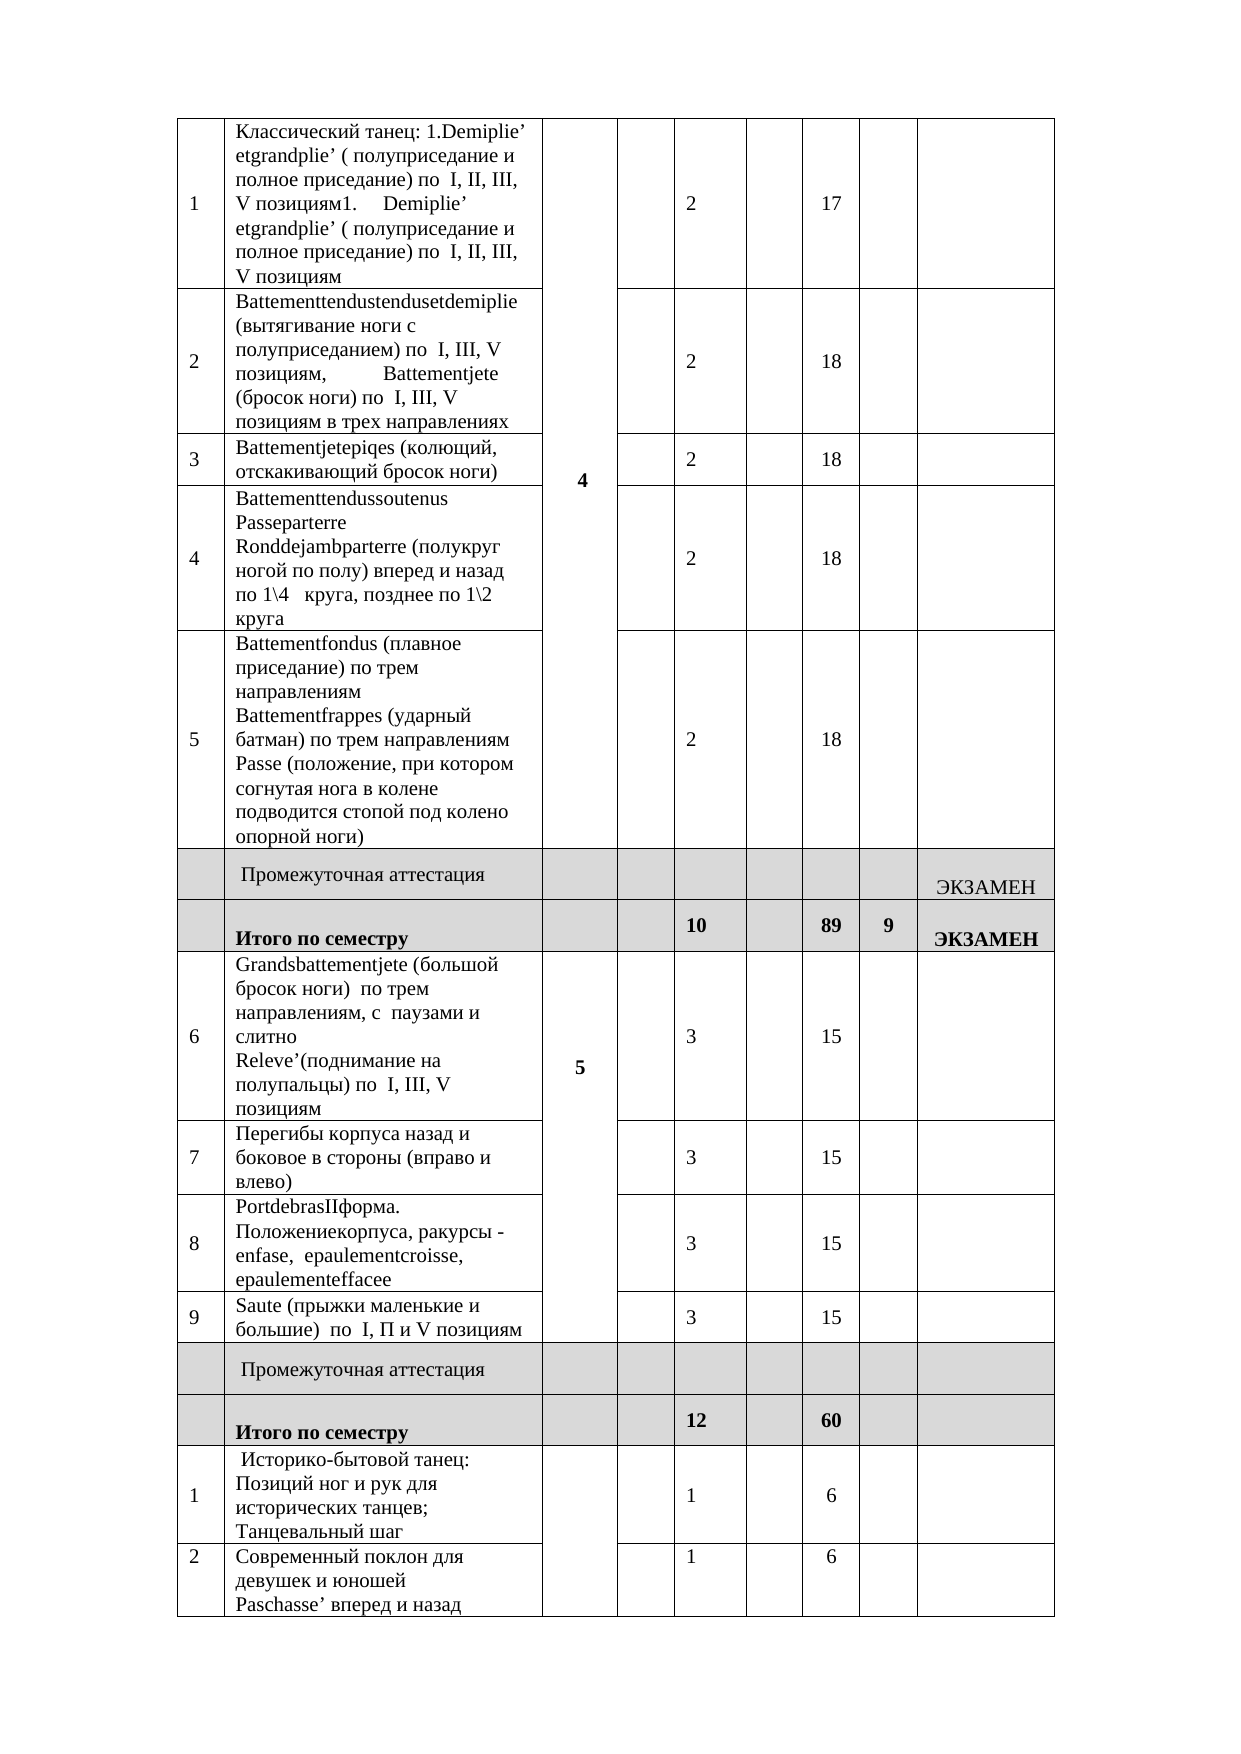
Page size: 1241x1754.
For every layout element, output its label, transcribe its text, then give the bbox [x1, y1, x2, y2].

table_cell 4 [543, 119, 617, 848]
table_cell [860, 486, 917, 630]
table_cell [747, 1446, 802, 1543]
table_cell 15 [803, 1195, 859, 1291]
table_cell [618, 900, 674, 951]
table_cell [860, 289, 917, 433]
table_cell [543, 1343, 617, 1394]
table_cell [860, 631, 917, 848]
table_cell [618, 1446, 674, 1543]
table_cell [618, 1121, 674, 1193]
table_cell [918, 434, 1054, 484]
table_cell [747, 486, 802, 630]
table_cell [543, 900, 617, 951]
table_cell [618, 434, 674, 484]
table_cell [747, 900, 802, 951]
table_cell [918, 631, 1054, 848]
table_cell Итого по семестру [225, 1395, 542, 1445]
table_cell [803, 1343, 859, 1394]
table_cell [618, 119, 674, 288]
table_cell [860, 1446, 917, 1543]
table_cell 7 [178, 1121, 224, 1193]
table_cell Battementtendustendusetdemiplie (вытягивание ноги с полуприседанием) по I, III, V позициям, Battementjete (бросок ноги) по I, III, V позициям в трех направлениях [225, 289, 542, 433]
table_cell 2 [675, 289, 746, 433]
table_cell 2 [178, 289, 224, 433]
table_cell [618, 1395, 674, 1445]
table_cell 17 [803, 119, 859, 288]
table_cell 8 [178, 1195, 224, 1291]
table_cell [747, 849, 802, 899]
table_cell 5 [178, 631, 224, 848]
table_cell Sautе (прыжки маленькие и большие) по I, П и V позициям [225, 1292, 542, 1342]
table_cell [618, 952, 674, 1120]
table_cell 18 [803, 434, 859, 484]
table_cell 10 [675, 900, 746, 951]
table_cell 1 [178, 1446, 224, 1543]
table_cell [543, 849, 617, 899]
table_cell 15 [803, 952, 859, 1120]
table_cell [918, 1195, 1054, 1291]
table_cell [747, 631, 802, 848]
table_cell 15 [803, 1292, 859, 1342]
table_cell [918, 1343, 1054, 1394]
table_cell [618, 631, 674, 848]
table_cell 5 [543, 952, 617, 1342]
table_cell [860, 1121, 917, 1193]
table_cell [178, 1343, 224, 1394]
table_cell 60 [803, 1395, 859, 1445]
table_cell 1 [178, 119, 224, 288]
table_cell [860, 1544, 917, 1616]
table_cell 2 [675, 486, 746, 630]
table_cell Перегибы корпуса назад и боковое в стороны (вправо и влево) [225, 1121, 542, 1193]
table_cell Grandsbattementjete (большой бросок ноги) по трем направлениям, с паузами и слитно Releve’(поднимание на полупальцы) по I, III, V позициям [225, 952, 542, 1120]
table_cell [918, 1292, 1054, 1342]
table_cell 2 [675, 119, 746, 288]
table_cell [747, 1544, 802, 1616]
table_cell Итого по семестру [225, 900, 542, 951]
table_cell 2 [675, 631, 746, 848]
table_cell 9 [178, 1292, 224, 1342]
table_cell [747, 1292, 802, 1342]
table_cell [747, 952, 802, 1120]
table_cell [747, 1121, 802, 1193]
table_cell [178, 1395, 224, 1445]
table_cell Промежуточная аттестация [225, 849, 542, 899]
table_cell [675, 1343, 746, 1394]
table_cell 2 [178, 1544, 224, 1616]
table_cell ЭКЗАМЕН [918, 900, 1054, 951]
table_cell [860, 1195, 917, 1291]
table_cell Историко-бытовой танец: Позиций ног и рук для исторических танцев; Танцевальный шаг [225, 1446, 542, 1543]
table_cell 15 [803, 1121, 859, 1193]
table_cell [918, 1446, 1054, 1543]
table_cell [747, 1343, 802, 1394]
table_cell [803, 849, 859, 899]
table_cell 18 [803, 486, 859, 630]
table_cell PortdebrasIIформа. Положениекорпуса, ракурсы - еnfase, еpaulementcroisse, еpaulementeffacee [225, 1195, 542, 1291]
table_cell [918, 1395, 1054, 1445]
table_cell [618, 1292, 674, 1342]
table_cell [618, 486, 674, 630]
table_cell [618, 1195, 674, 1291]
table_cell [618, 289, 674, 433]
table_cell [860, 1292, 917, 1342]
table_cell 6 [178, 952, 224, 1120]
table_cell [918, 289, 1054, 433]
table_cell 9 [860, 900, 917, 951]
table_cell 1 [675, 1446, 746, 1543]
table_cell 2 [675, 434, 746, 484]
table_cell [860, 849, 917, 899]
table_cell [860, 119, 917, 288]
table_cell Battementfondus (плавное приседание) по трем направлениям Battementfrappes (ударный батман) по трем направлениям Passe (положение, при котором согнутая нога в колене подводится стопой под колено опорной ноги) [225, 631, 542, 848]
table_cell [618, 1343, 674, 1394]
table_cell [860, 434, 917, 484]
table_cell [618, 1544, 674, 1616]
table_cell [860, 1343, 917, 1394]
table_cell Battementtendussoutenus Passeparterre Ronddejambparterre (полукруг ногой по полу) вперед и назад по 1\4 круга, позднее по 1\2 круга [225, 486, 542, 630]
table_cell [918, 1121, 1054, 1193]
table_cell 89 [803, 900, 859, 951]
table_cell [747, 119, 802, 288]
table_cell 18 [803, 289, 859, 433]
table_cell 3 [675, 952, 746, 1120]
table_cell 3 [178, 434, 224, 484]
table_cell [618, 849, 674, 899]
table_cell [747, 434, 802, 484]
table_cell [543, 1395, 617, 1445]
table_cell [918, 486, 1054, 630]
table_cell 12 [675, 1395, 746, 1445]
table_cell Промежуточная аттестация [225, 1343, 542, 1394]
table_cell [918, 1544, 1054, 1616]
table_cell 6 [543, 1446, 617, 1616]
table_cell [178, 849, 224, 899]
table_cell 1 [675, 1544, 746, 1616]
table_cell [860, 1395, 917, 1445]
table_cell [747, 1195, 802, 1291]
table_cell 6 [803, 1544, 859, 1616]
table_cell Battementjetepiqes (колющий, отскакивающий бросок ноги) [225, 434, 542, 484]
table_cell [860, 952, 917, 1120]
table_cell 6 [803, 1446, 859, 1543]
table_cell Классический танец: 1.Demiplie’ etgrandplie’ ( полуприседание и полное приседание) по I, II, III, V позициям1. Demiplie’ etgrandplie’ ( полуприседание и полное приседание) по I, II, III, V позициям [225, 119, 542, 288]
table_cell [747, 289, 802, 433]
table_cell ЭКЗАМЕН [918, 849, 1054, 899]
table_cell [178, 900, 224, 951]
table_cell [747, 1395, 802, 1445]
table_cell [918, 952, 1054, 1120]
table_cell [225, 1544, 542, 1616]
table_cell [918, 119, 1054, 288]
table_cell 4 [178, 486, 224, 630]
table_cell 3 [675, 1121, 746, 1193]
table_cell 3 [675, 1195, 746, 1291]
table_cell 3 [675, 1292, 746, 1342]
table_cell [675, 849, 746, 899]
table_cell 18 [803, 631, 859, 848]
